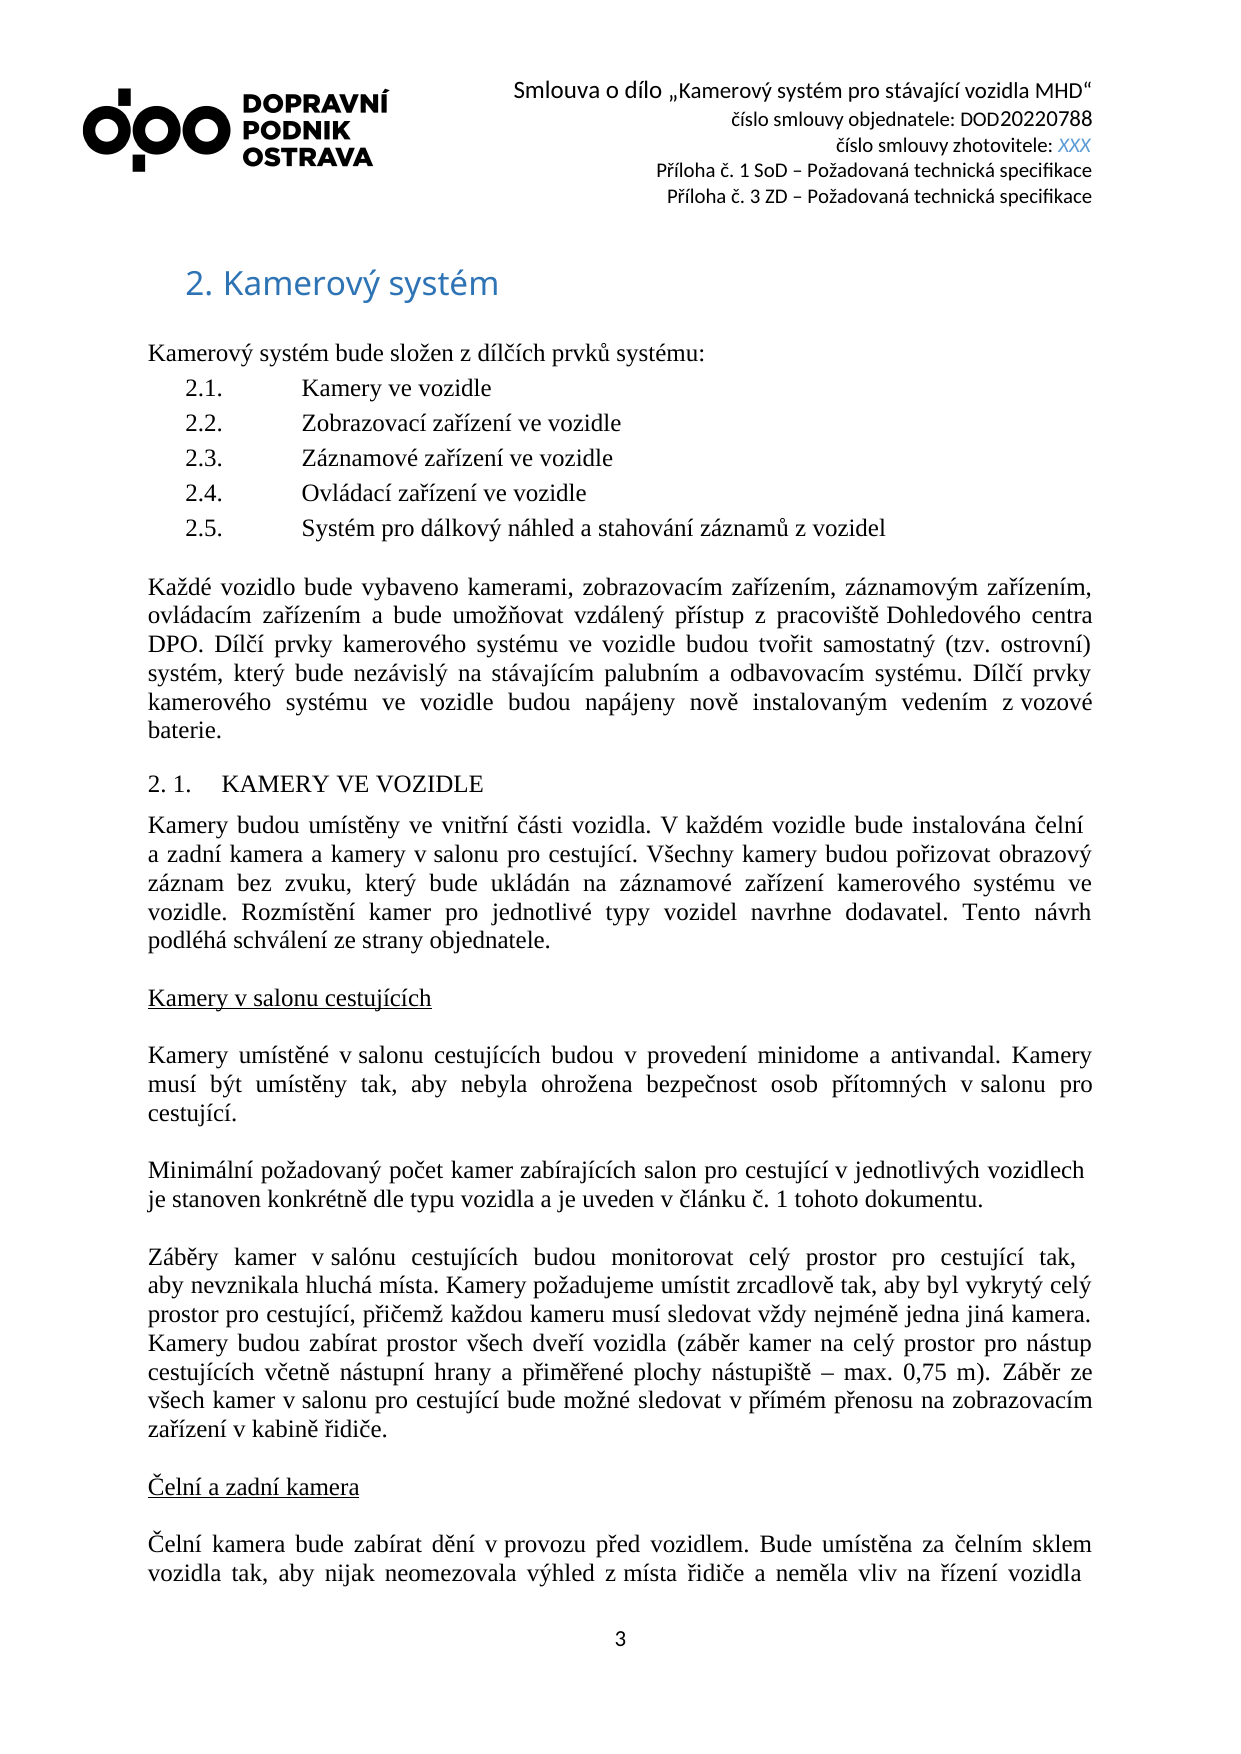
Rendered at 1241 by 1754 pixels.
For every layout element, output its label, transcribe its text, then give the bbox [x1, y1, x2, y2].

picture [82, 88, 390, 172]
text Čelní a zadní kamera [148, 1472, 1093, 1500]
subtitle Záznamové zařízení ve vozidle [185, 443, 1093, 471]
subtitle Systém pro dálkový náhled a stahování záznamů z vozidel [185, 513, 1093, 541]
text Záběry kamer v salónu cestujících budou monitorovat celý prostor pro cestující tak, aby nevznikala hluchá místa. Kamery požadujeme umístit zrcadlově tak, aby byl vykrytý celý prostor pro cestující, přičemž každou kameru musí sledovat vždy nejméně jedna jiná kamera. Kamery budou zabírat prostor všech dveří vozidla (záběr kamer na celý prostor pro nástup cestujících včetně nástupní hrany a přiměřené plochy nástupiště – max. 0,75 m). Záběr ze všech kamer v salonu pro cestující bude možné sledovat v přímém přenosu na zobrazovacím zařízení v kabině řidiče. [148, 1242, 1093, 1443]
text Kamery umístěné v salonu cestujících budou v provedení minidome a antivandal. Kamery musí být umístěny tak, aby nebyla ohrožena bezpečnost osob přítomných v salonu pro cestující. [148, 1040, 1093, 1127]
subtitle 2. 1. Kamery VE VOZIDLE [148, 769, 1093, 798]
text Kamery v salonu cestujících [148, 983, 1093, 1012]
subtitle Kamerový systém [185, 260, 1093, 305]
subtitle Zobrazovací zařízení ve vozidle [185, 408, 1093, 436]
text Minimální požadovaný počet kamer zabírajících salon pro cestující v jednotlivých vozidlech je stanoven konkrétně dle typu vozidla a je uveden v článku č. 1 tohoto dokumentu. [148, 1155, 1093, 1213]
text Kamery budou umístěny ve vnitřní části vozidla. V každém vozidle bude instalována čelní a zadní kamera a kamery v salonu pro cestující. Všechny kamery budou pořizovat obrazový záznam bez zvuku, který bude ukládán na záznamové zařízení kamerového systému ve vozidle. Rozmístění kamer pro jednotlivé typy vozidel navrhne dodavatel. Tento návrh podléhá schválení ze strany objednatele. [148, 810, 1093, 954]
subtitle Ovládací zařízení ve vozidle [185, 478, 1093, 506]
list Kamerový systém bude složen z dílčích prvků systému: [148, 338, 1093, 366]
subtitle Kamery ve vozidle [185, 373, 1093, 401]
list Každé vozidlo bude vybaveno kamerami, zobrazovacím zařízením, záznamovým zařízením, ovládacím zařízením a bude umožňovat vzdálený přístup z pracoviště Dohledového centra DPO. Dílčí prvky kamerového systému ve vozidle budou tvořit samostatný (tzv. ostrovní) systém, který bude nezávislý na stávajícím palubním a odbavovacím systému. Dílčí prvky kamerového systému ve vozidle budou napájeny nově instalovaným vedením z vozové baterie. [148, 572, 1093, 744]
